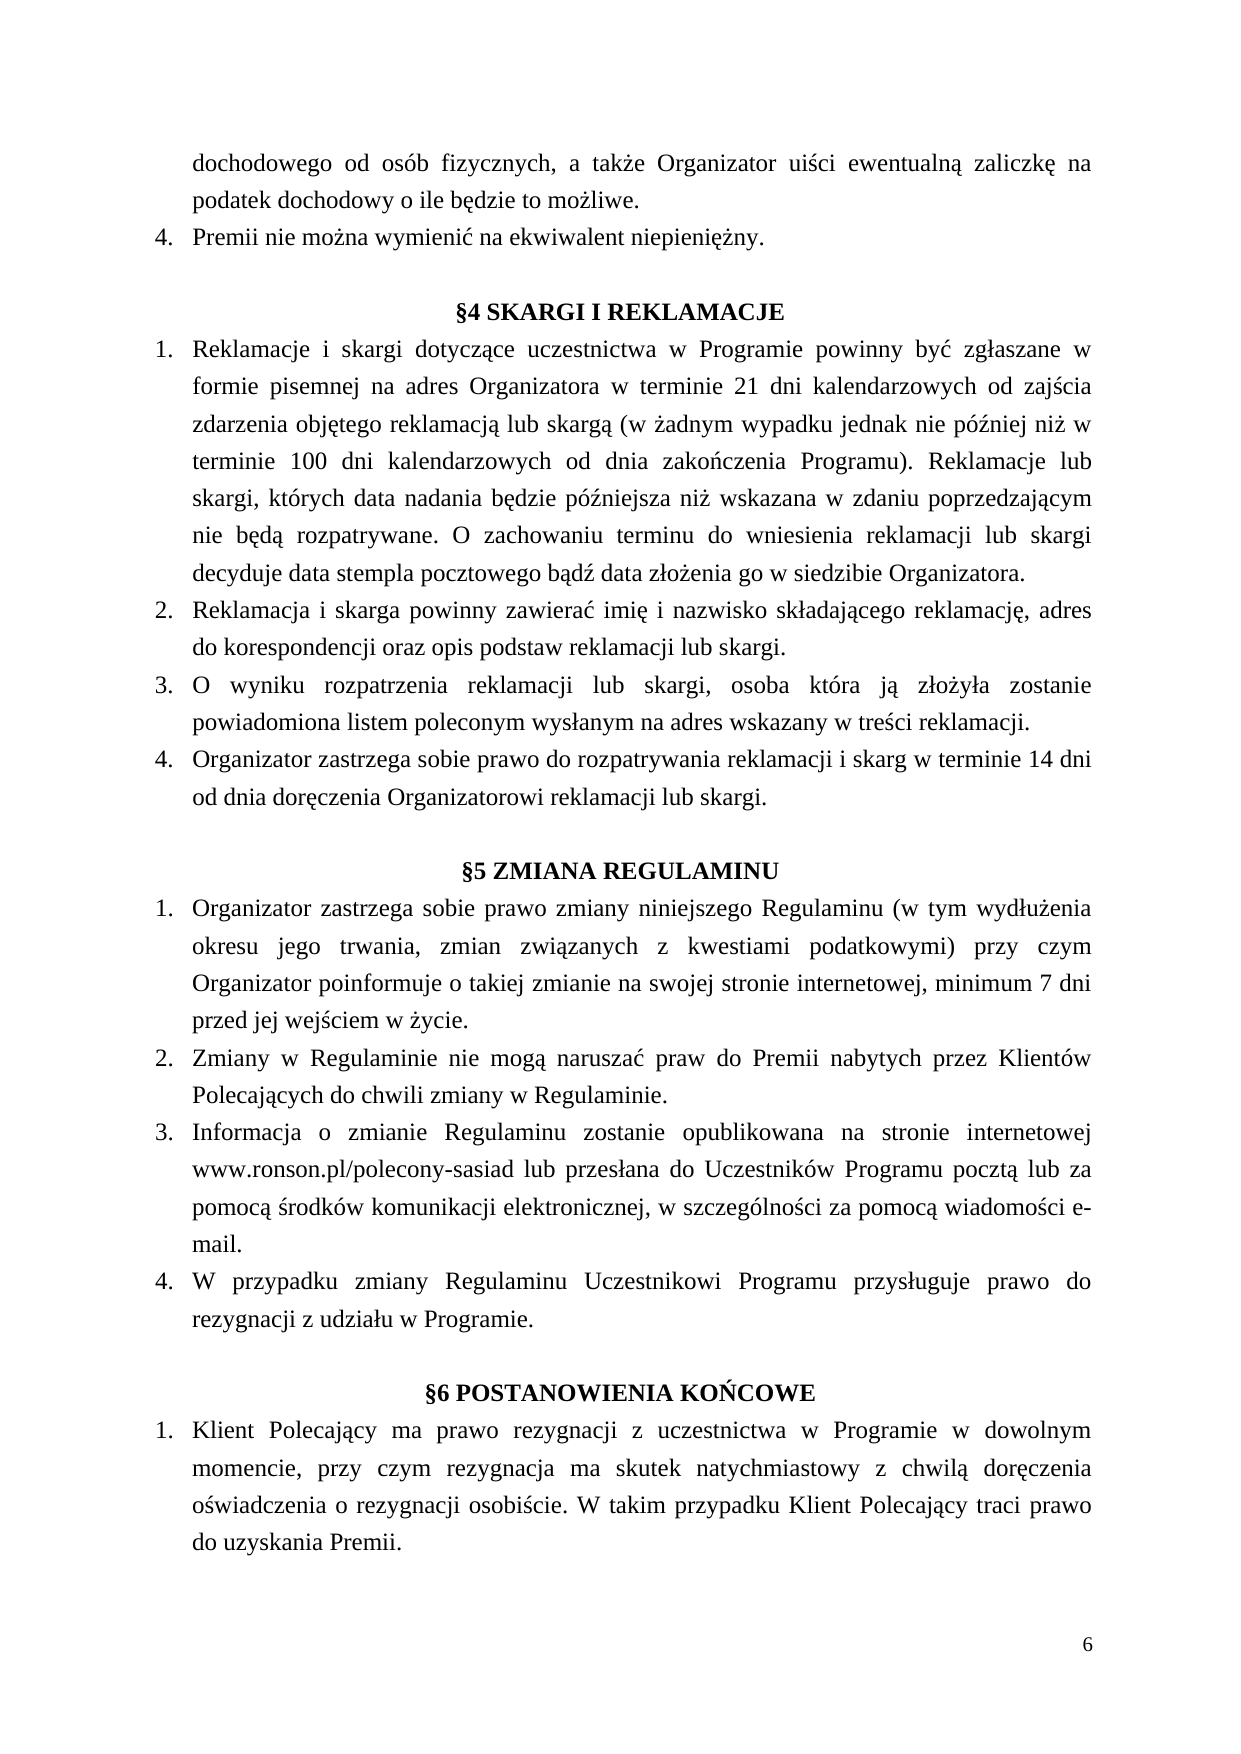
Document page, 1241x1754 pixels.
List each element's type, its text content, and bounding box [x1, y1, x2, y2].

list Premii nie można wymienić na ekwiwalent niepieniężny. [154, 222, 1093, 251]
list Zmiany w Regulaminie nie mogą naruszać praw do Premii nabytych przez Klientów Polecających do chwili zmiany w Regulaminie. [155, 1043, 1093, 1109]
list O wyniku rozpatrzenia reklamacji lub skargi, osoba która ją złożyła zostanie powiadomiona listem poleconym wysłanym na adres wskazany w treści reklamacji. [154, 670, 1093, 736]
text §4 SKARGI I REKLAMACJE [148, 297, 1093, 326]
list Reklamacje i skargi dotyczące uczestnictwa w Programie powinny być zgłaszane w formie pisemnej na adres Organizatora w terminie 21 dni kalendarzowych od zajścia zdarzenia objętego reklamacją lub skargą (w żadnym wypadku jednak nie później niż w terminie 100 dni kalendarzowych od dnia zakończenia Programu). Reklamacje lub skargi, których data nadania będzie późniejsza niż wskazana w zdaniu poprzedzającym nie będą rozpatrywane. O zachowaniu terminu do wniesienia reklamacji lub skargi decyduje data stempla pocztowego bądź data złożenia go w siedzibie Organizatora. [154, 334, 1093, 587]
text §5 ZMIANA REGULAMINU [148, 856, 1093, 885]
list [154, 148, 1093, 214]
list Informacja o zmianie Regulaminu zostanie opublikowana na stronie internetowej www.ronson.pl/polecony-sasiad lub przesłana do Uczestników Programu pocztą lub za pomocą środków komunikacji elektronicznej, w szczególności za pomocą wiadomości e-mail. [155, 1117, 1093, 1258]
text §6 POSTANOWIENIA KOŃCOWE [148, 1378, 1093, 1407]
list Organizator zastrzega sobie prawo do rozpatrywania reklamacji i skarg w terminie 14 dni od dnia doręczenia Organizatorowi reklamacji lub skargi. [154, 744, 1093, 810]
list Klient Polecający ma prawo rezygnacji z uczestnictwa w Programie w dowolnym momencie, przy czym rezygnacja ma skutek natychmiastowy z chwilą doręczenia oświadczenia o rezygnacji osobiście. W takim przypadku Klient Polecający traci prawo do uzyskania Premii. [155, 1416, 1093, 1556]
list W przypadku zmiany Regulaminu Uczestnikowi Programu przysługuje prawo do rezygnacji z udziału w Programie. [155, 1266, 1093, 1332]
list Organizator zastrzega sobie prawo zmiany niniejszego Regulaminu (w tym wydłużenia okresu jego trwania, zmian związanych z kwestiami podatkowymi) przy czym Organizator poinformuje o takiej zmianie na swojej stronie internetowej, minimum 7 dni przed jej wejściem w życie. [155, 893, 1093, 1034]
list Reklamacja i skarga powinny zawierać imię i nazwisko składającego reklamację, adres do korespondencji oraz opis podstaw reklamacji lub skargi. [154, 595, 1093, 661]
